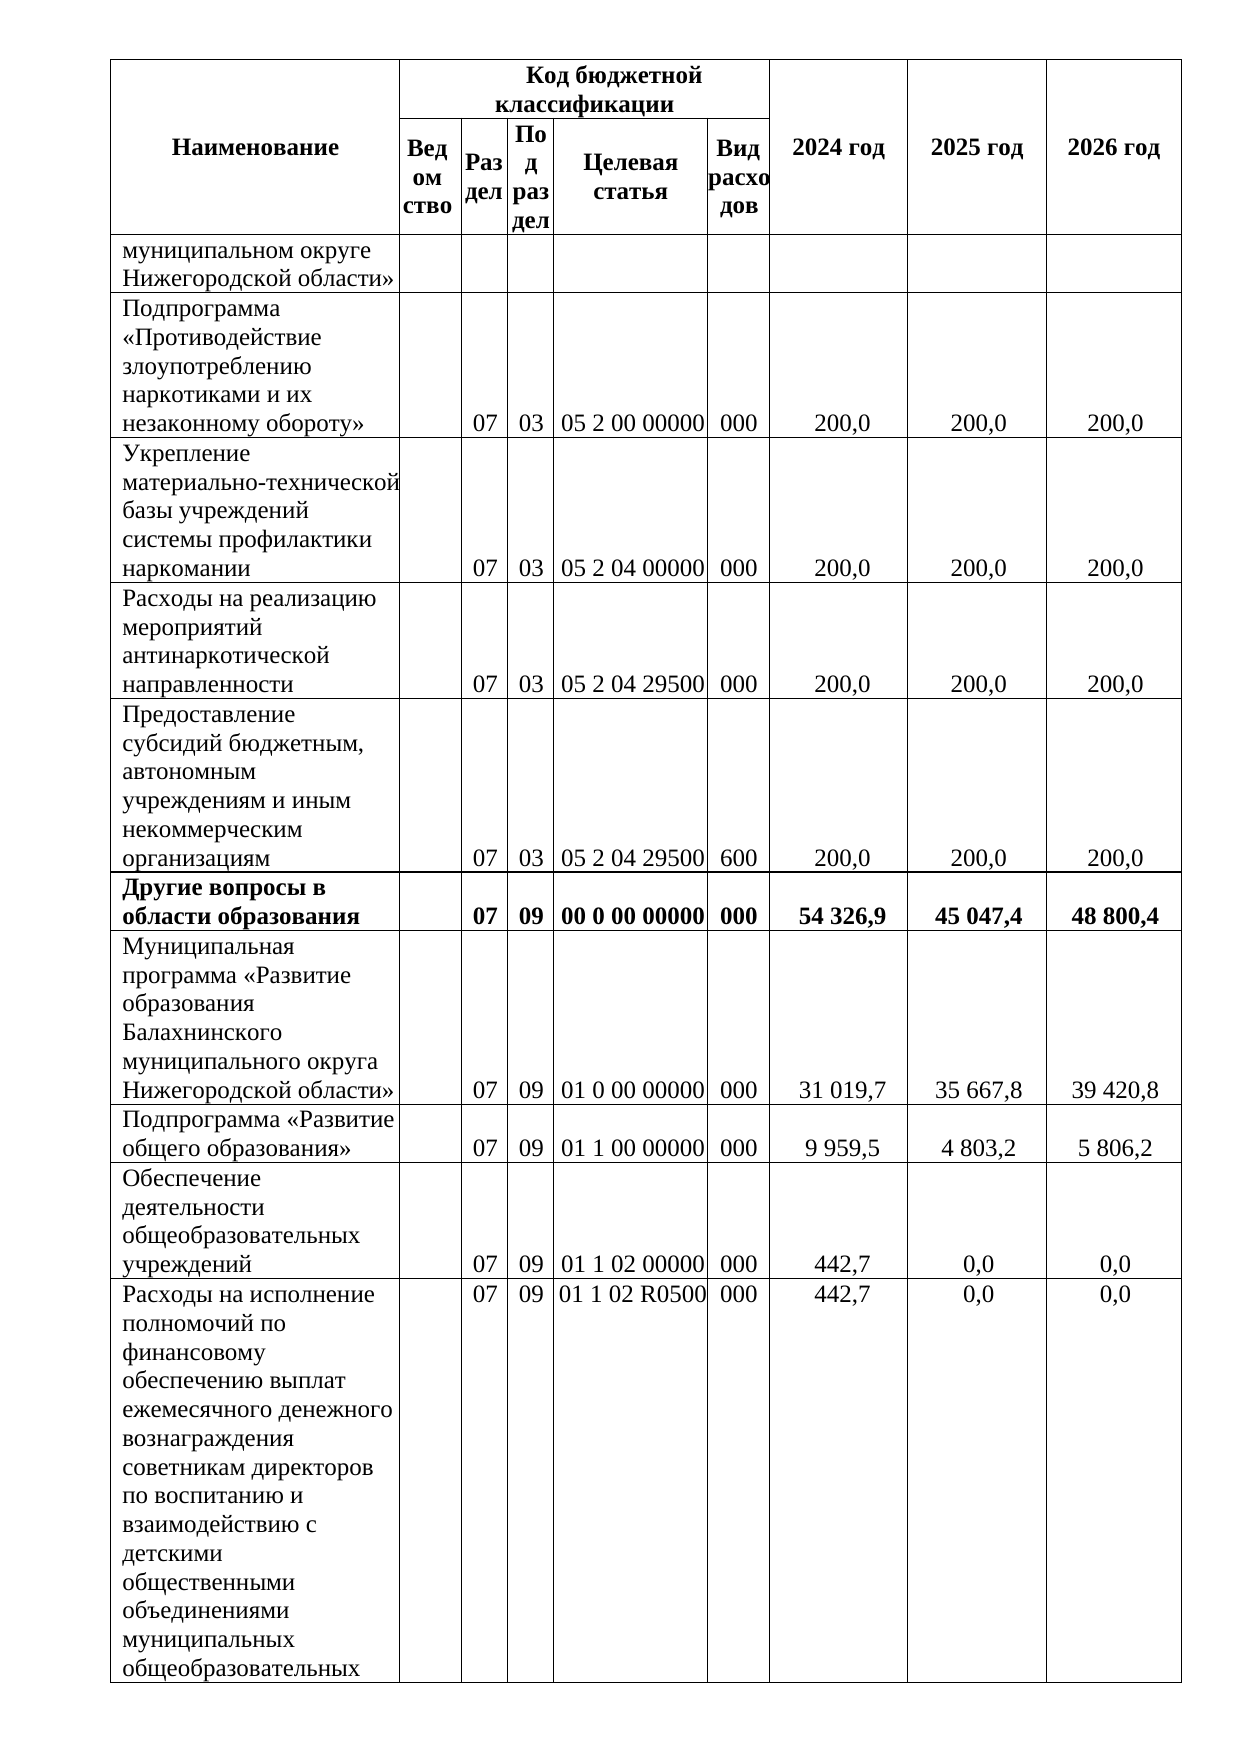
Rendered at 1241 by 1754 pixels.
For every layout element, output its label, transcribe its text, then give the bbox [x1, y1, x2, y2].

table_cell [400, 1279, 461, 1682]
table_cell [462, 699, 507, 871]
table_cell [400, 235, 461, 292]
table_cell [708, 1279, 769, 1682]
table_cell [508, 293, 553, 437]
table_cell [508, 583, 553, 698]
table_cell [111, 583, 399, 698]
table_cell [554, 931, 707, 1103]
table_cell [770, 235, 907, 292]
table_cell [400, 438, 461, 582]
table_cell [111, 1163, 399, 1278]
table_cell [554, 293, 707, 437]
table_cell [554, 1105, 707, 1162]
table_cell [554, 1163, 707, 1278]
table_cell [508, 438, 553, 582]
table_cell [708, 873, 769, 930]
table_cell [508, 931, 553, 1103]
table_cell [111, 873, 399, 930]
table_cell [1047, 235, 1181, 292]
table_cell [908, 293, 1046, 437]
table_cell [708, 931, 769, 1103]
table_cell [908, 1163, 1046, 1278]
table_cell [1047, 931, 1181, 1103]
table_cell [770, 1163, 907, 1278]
table_header 2026 год [1047, 60, 1181, 234]
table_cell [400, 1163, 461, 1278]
table_cell Под раз дел [508, 119, 553, 234]
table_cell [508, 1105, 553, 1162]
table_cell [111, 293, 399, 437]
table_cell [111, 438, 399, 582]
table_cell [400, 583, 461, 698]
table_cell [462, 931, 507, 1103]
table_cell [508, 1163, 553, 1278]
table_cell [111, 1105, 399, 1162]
table_cell Целевая статья [554, 119, 707, 234]
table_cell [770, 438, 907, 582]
table_header Наименование [111, 60, 399, 234]
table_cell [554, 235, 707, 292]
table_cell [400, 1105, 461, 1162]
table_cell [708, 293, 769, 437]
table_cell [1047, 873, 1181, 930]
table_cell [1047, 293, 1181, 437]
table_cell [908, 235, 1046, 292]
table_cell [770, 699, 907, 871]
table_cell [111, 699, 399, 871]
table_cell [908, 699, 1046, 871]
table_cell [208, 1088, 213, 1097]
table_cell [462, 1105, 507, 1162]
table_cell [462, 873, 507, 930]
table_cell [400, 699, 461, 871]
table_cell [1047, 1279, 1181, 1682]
table_cell Раз дел [462, 119, 507, 234]
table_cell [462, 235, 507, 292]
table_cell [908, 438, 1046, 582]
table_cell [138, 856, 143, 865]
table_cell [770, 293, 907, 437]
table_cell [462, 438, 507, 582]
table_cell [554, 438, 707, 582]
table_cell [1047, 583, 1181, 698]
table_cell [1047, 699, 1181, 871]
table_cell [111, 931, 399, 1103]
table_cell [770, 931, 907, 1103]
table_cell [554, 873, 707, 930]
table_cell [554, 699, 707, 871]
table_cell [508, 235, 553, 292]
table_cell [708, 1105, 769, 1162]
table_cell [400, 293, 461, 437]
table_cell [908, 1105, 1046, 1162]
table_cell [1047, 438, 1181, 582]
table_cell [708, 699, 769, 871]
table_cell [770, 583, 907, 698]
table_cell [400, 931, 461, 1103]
table_header 2024 год [770, 60, 907, 234]
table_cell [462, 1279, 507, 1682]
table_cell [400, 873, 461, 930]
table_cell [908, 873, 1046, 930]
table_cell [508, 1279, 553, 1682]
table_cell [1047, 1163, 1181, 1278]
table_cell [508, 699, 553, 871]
table_header 2025 год [908, 60, 1046, 234]
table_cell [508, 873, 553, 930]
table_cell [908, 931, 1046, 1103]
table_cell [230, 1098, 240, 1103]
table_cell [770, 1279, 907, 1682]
table_header Код бюджетной классификации [400, 60, 769, 118]
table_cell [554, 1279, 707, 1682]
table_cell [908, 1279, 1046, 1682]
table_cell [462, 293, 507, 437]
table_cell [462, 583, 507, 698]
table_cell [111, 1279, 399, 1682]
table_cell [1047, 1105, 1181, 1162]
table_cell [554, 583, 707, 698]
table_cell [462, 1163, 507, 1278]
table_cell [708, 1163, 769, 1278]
table_cell Вид расходов [708, 119, 769, 234]
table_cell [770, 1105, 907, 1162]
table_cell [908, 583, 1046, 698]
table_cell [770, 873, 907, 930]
table_cell Ведом ство [400, 119, 461, 234]
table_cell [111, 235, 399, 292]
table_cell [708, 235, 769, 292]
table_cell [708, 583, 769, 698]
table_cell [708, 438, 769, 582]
